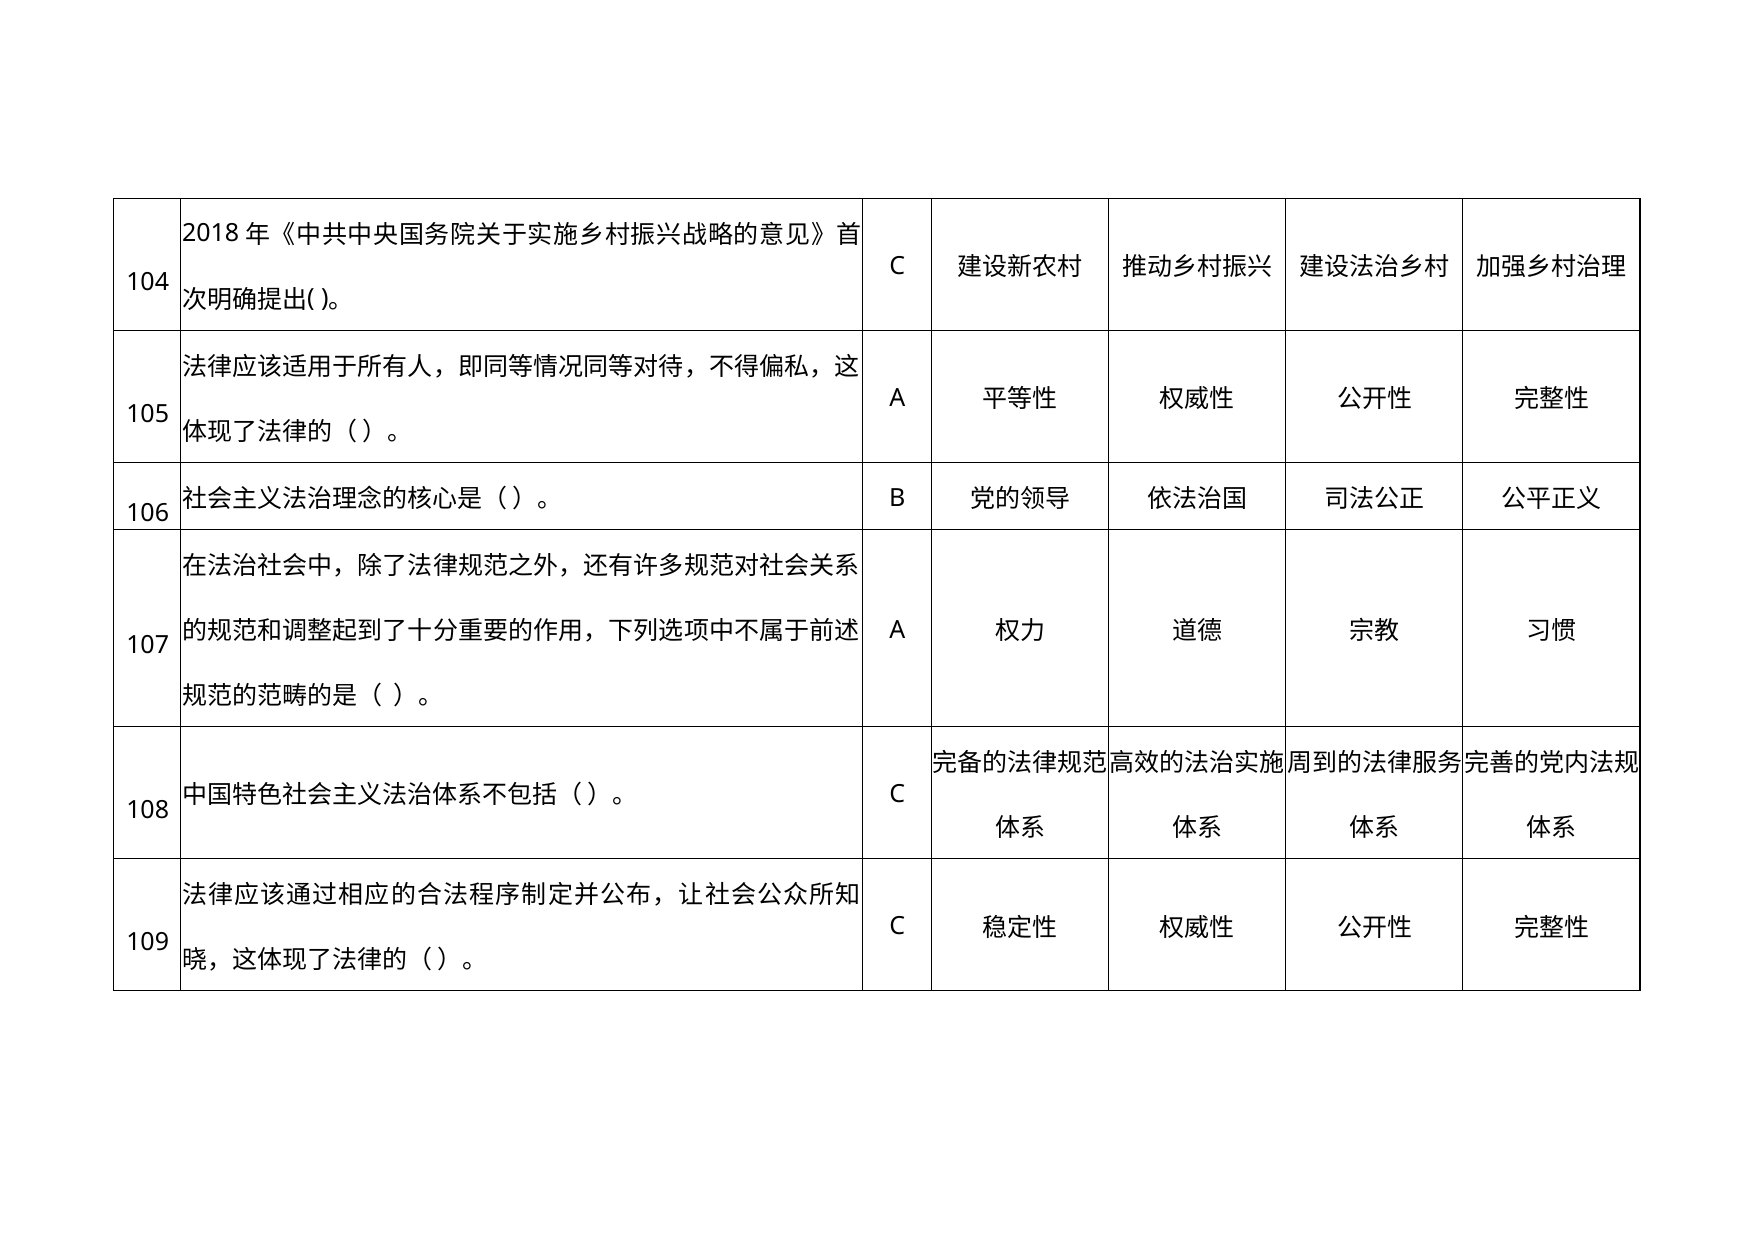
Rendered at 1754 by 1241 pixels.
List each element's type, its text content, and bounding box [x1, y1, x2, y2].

table_cell C [863, 727, 931, 858]
table_cell A [863, 331, 931, 462]
table_cell 权威性 [1109, 331, 1285, 462]
table_cell 完备的法律规范体系 [932, 727, 1108, 858]
table_cell 公开性 [1286, 859, 1462, 990]
table_cell 道德 [1109, 530, 1285, 726]
table_cell 完整性 [1463, 331, 1639, 462]
table_cell 依法治国 [1109, 463, 1285, 529]
table_cell 105 [114, 331, 180, 462]
table_cell 完善的党内法规体系 [1463, 727, 1639, 858]
table_cell 建设新农村 [932, 199, 1108, 330]
table_cell 周到的法律服务体系 [1286, 727, 1462, 858]
table_cell 宗教 [1286, 530, 1462, 726]
table_cell B [863, 463, 931, 529]
table_cell 在法治社会中，除了法律规范之外，还有许多规范对社会关系的规范和调整起到了十分重要的作用，下列选项中不属于前述规范的范畴的是（ ）。 [181, 530, 862, 726]
table_cell 法律应该适用于所有人，即同等情况同等对待，不得偏私，这体现了法律的（ ）。 [181, 331, 862, 462]
table_cell 公平正义 [1463, 463, 1639, 529]
table_cell 平等性 [932, 331, 1108, 462]
table_cell A [863, 530, 931, 726]
table_cell 2018年《中共中央国务院关于实施乡村振兴战略的意见》首次明确提出( )。 [181, 199, 862, 330]
table_cell 高效的法治实施体系 [1109, 727, 1285, 858]
table_cell C [863, 859, 931, 990]
table_cell 完整性 [1463, 859, 1639, 990]
table_cell 稳定性 [932, 859, 1108, 990]
table_cell 党的领导 [932, 463, 1108, 529]
table_cell 法律应该通过相应的合法程序制定并公布，让社会公众所知晓，这体现了法律的（ ）。 [181, 859, 862, 990]
table_cell 社会主义法治理念的核心是（ ）。 [181, 463, 862, 529]
table_cell 107 [114, 530, 180, 726]
table_cell 104 [114, 199, 180, 330]
table_cell C [863, 199, 931, 330]
table_cell 106 [114, 463, 180, 529]
table_cell 公开性 [1286, 331, 1462, 462]
table_cell 108 [114, 727, 180, 858]
table_cell 司法公正 [1286, 463, 1462, 529]
table_cell 中国特色社会主义法治体系不包括（ ）。 [181, 727, 862, 858]
table_cell 建设法治乡村 [1286, 199, 1462, 330]
table_cell 习惯 [1463, 530, 1639, 726]
table_cell 加强乡村治理 [1463, 199, 1639, 330]
table_cell 109 [114, 859, 180, 990]
table_cell 权力 [932, 530, 1108, 726]
table_cell 推动乡村振兴 [1109, 199, 1285, 330]
table_cell 权威性 [1109, 859, 1285, 990]
